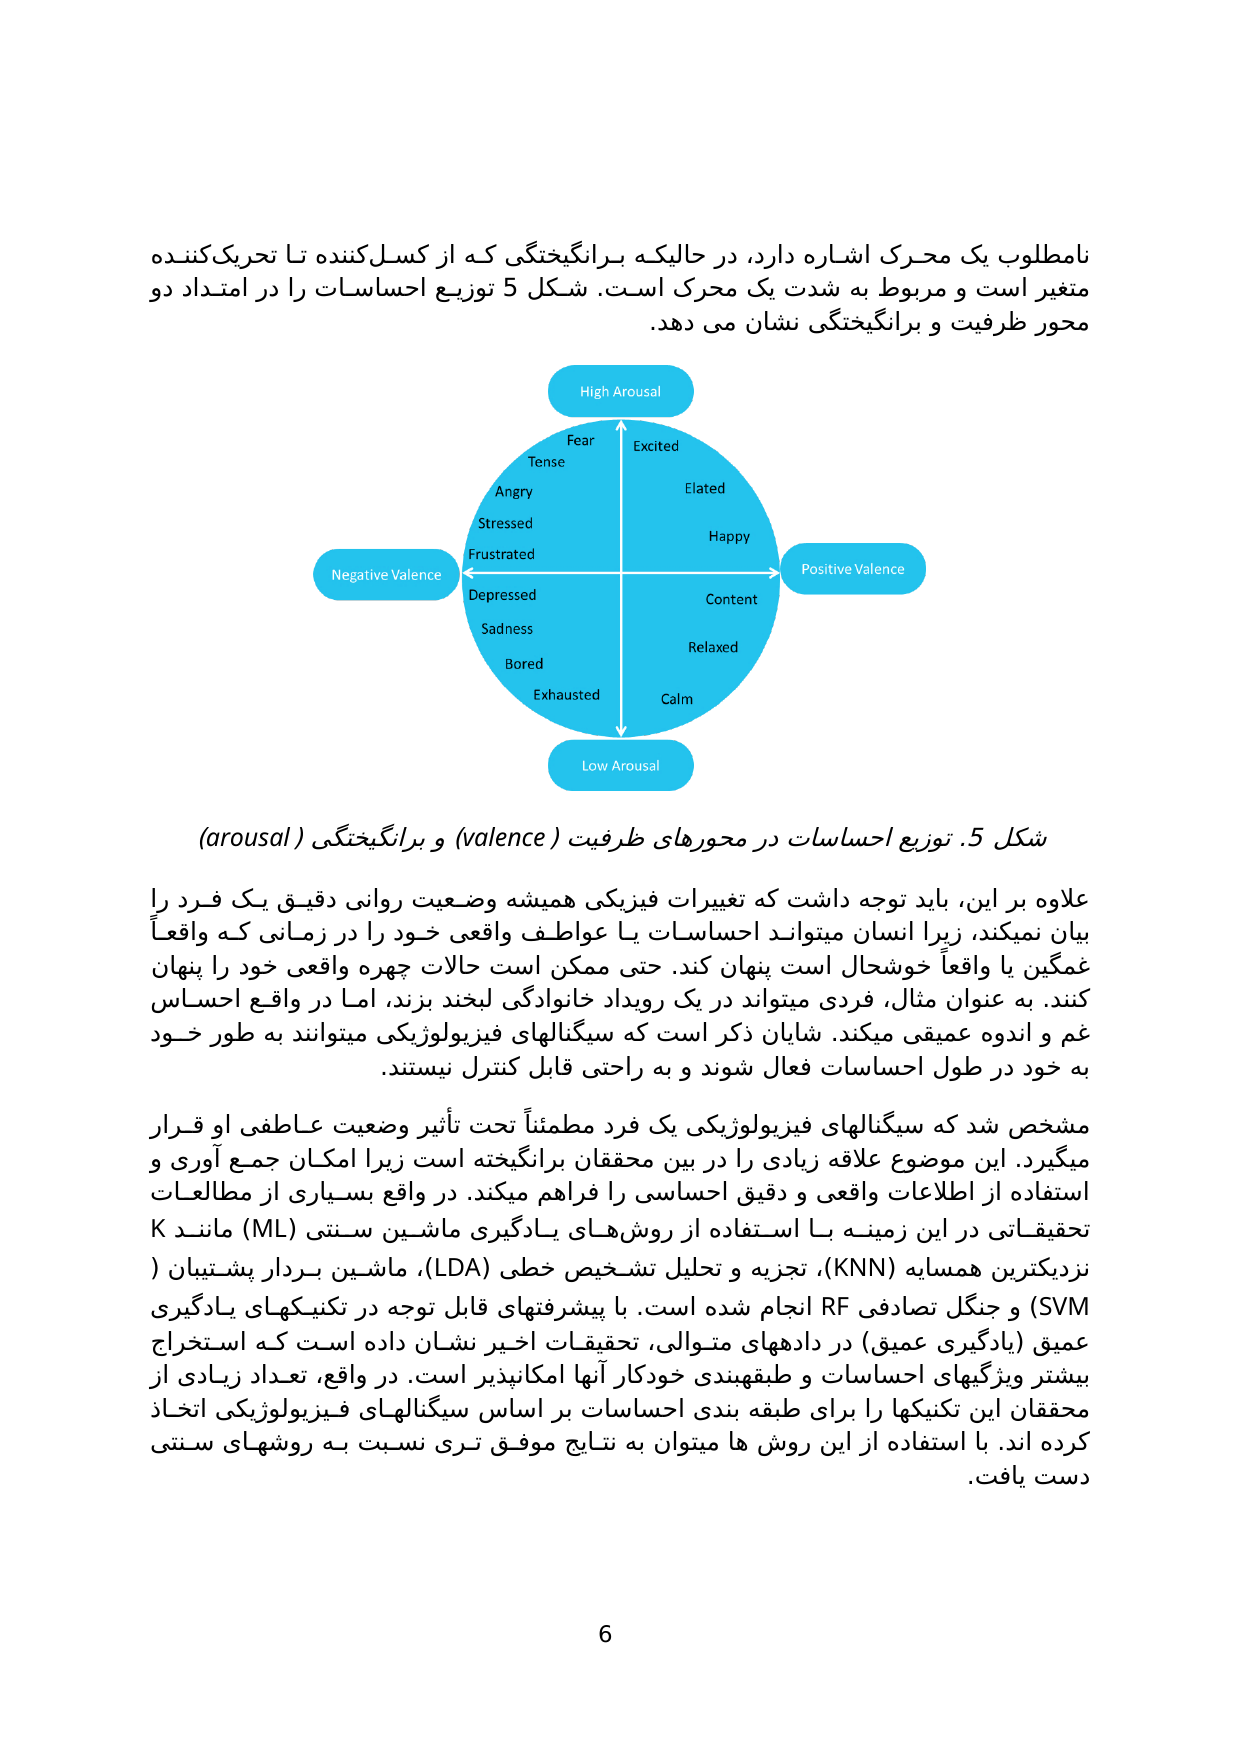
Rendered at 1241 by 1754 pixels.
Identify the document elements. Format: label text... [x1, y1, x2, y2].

text مشخص شد که سیگنالهای فیزیولوژیکی یک فرد مطمئناً تحت تأثیر وضعیت عاطفی او قرار میگیرد. این موضوع علاقه زیادی را در بین محققان برانگیخته است زیرا امکان جمع آوری و استفاده از اطلاعات واقعی و دقیق احساسی را فراهم میکند. در واقع بسیاری از مطالعات تحقیقاتی در این زمینه با استفاده از روش‌های یادگیری ماشین سنتی (ML) مانند K نزدیکترین همسایه (KNN)، تجزیه و تحلیل تشخیص خطی (LDA)، ماشین بردار پشتیبان (SVM) و جنگل تصادفی RF انجام شده است. با پیشرفتهای قابل توجه در تکنیکهای یادگیری عمیق (یادگیری عمیق) در دادههای متوالی، تحقیقات اخیر نشان داده است که استخراج بیشتر ویژگیهای احساسات و طبقهبندی خودکار آنها امکانپذیر است. در واقع، تعداد زیادی از محققان این تکنیکها را برای طبقه بندی احساسات بر اساس سیگنالهای فیزیولوژیکی اتخاذ کرده اند. با استفاده از این روش ها میتوان به نتایج موفق تری نسبت به روشهای سنتی دست یافت. [150, 1110, 1090, 1490]
picture [313, 365, 926, 791]
text علاوه بر این، باید توجه داشت که تغییرات فیزیکی همیشه وضعیت روانی دقیق یک فرد را بیان نمیکند، زیرا انسان میتواند احساسات یا عواطف واقعی خود را در زمانی که واقعاً غمگین یا واقعاً خوشحال است پنهان کند. حتی ممکن است حالات چهره واقعی خود را پنهان کنند. به عنوان مثال، فردی میتواند در یک رویداد خانوادگی لبخند بزند، اما در واقع احساس غم و اندوه عمیقی میکند. شایان ذکر است که سیگنالهای فیزیولوژیکی میتوانند به طور خود به خود در طول احساسات فعال شوند و به راحتی قابل کنترل نیستند. [150, 884, 1090, 1081]
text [150, 240, 1090, 336]
text شکل 5. توزیع احساسات در محورهای ظرفیت (valence) و برانگیختگی (arousal) [150, 820, 1090, 854]
